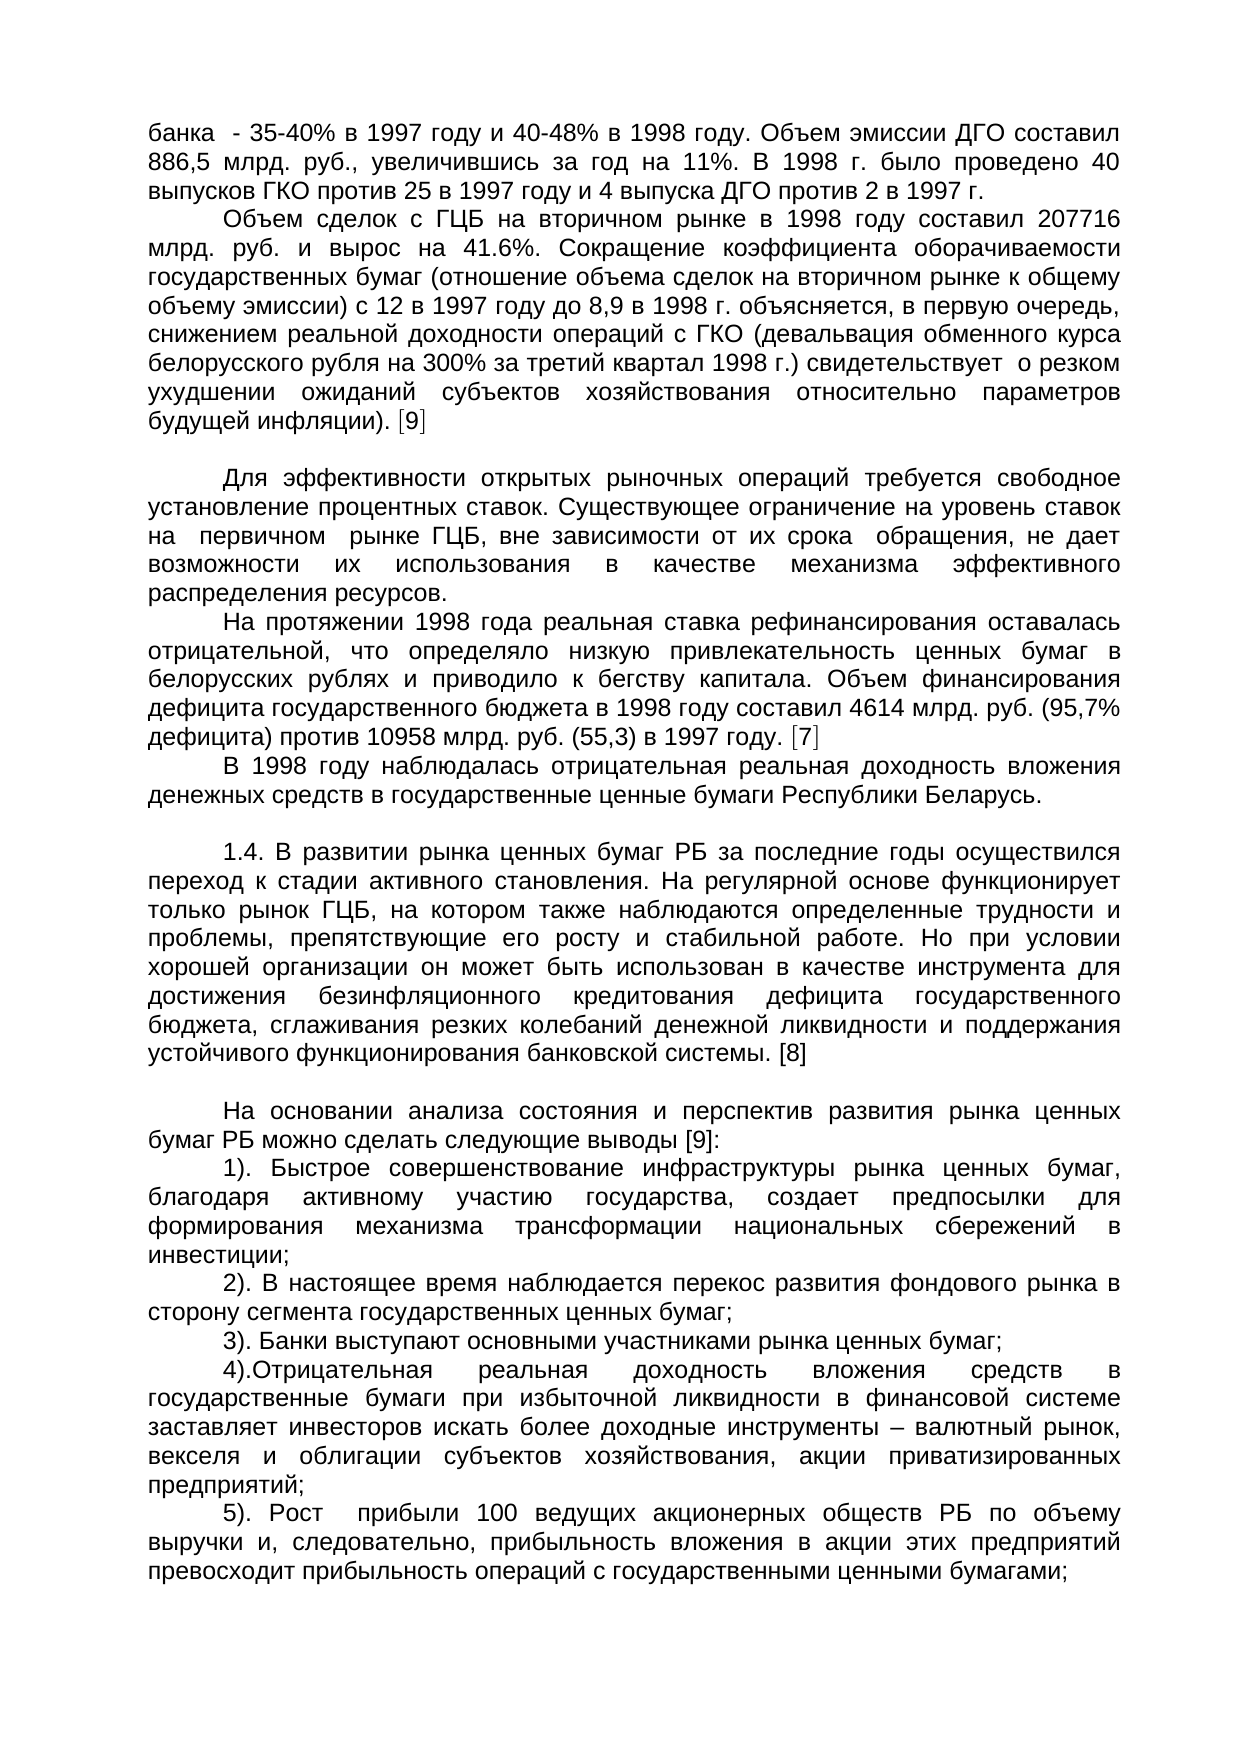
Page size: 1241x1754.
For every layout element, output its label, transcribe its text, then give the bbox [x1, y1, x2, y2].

text На протяжении 1998 года реальная ставка рефинансирования оставалась отрицательной, что определяло низкую привлекательность ценных бумаг в белорусских рублях и приводило к бегству капитала. Объем финансирования дефицита государственного бюджета в 1998 году составил 4614 млрд. руб. (95,7% дефицита) против 10958 млрд. руб. (55,3) в 1997 году. 7 [148, 607, 1122, 751]
text 5). Рост прибыли 100 ведущих акционерных обществ РБ по объему выручки и, следовательно, прибыльность вложения в акции этих предприятий превосходит прибыльность операций с государственными ценными бумагами; [148, 1498, 1122, 1584]
text В 1998 году наблюдалась отрицательная реальная доходность вложения денежных средств в государственные ценные бумаги Республики Беларусь. [148, 751, 1122, 808]
text 1.4. В развитии рынка ценных бумаг РБ за последние годы осуществился переход к стадии активного становления. На регулярной основе функционирует только рынок ГЦБ, на котором также наблюдаются определенные трудности и проблемы, препятствующие его росту и стабильной работе. Но при условии хорошей организации он может быть использован в качестве инструмента для достижения безинфляционного кредитования дефицита государственного бюджета, сглаживания резких колебаний денежной ликвидности и поддержания устойчивого функционирования банковской системы. [8] [148, 837, 1122, 1067]
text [148, 118, 1122, 204]
text На основании анализа состояния и перспектив развития рынка ценных бумаг РБ можно сделать следующие выводы [9]: [148, 1096, 1122, 1153]
text 4).Отрицательная реальная доходность вложения средств в государственные бумаги при избыточной ликвидности в финансовой системе заставляет инвесторов искать более доходные инструменты – валютный рынок, векселя и облигации субъектов хозяйствования, акции приватизированных предприятий; [148, 1354, 1122, 1498]
text 3). Банки выступают основными участниками рынка ценных бумаг; [148, 1326, 1122, 1354]
text 2). В настоящее время наблюдается перекос развития фондового рынка в сторону сегмента государственных ценных бумаг; [148, 1268, 1122, 1326]
text Для эффективности открытых рыночных операций требуется свободное установление процентных ставок. Существующее ограничение на уровень ставок на первичном рынке ГЦБ, вне зависимости от их срока обращения, не дает возможности их использования в качестве механизма эффективного распределения ресурсов. [148, 463, 1122, 607]
text 1). Быстрое совершенствование инфраструктуры рынка ценных бумаг, благодаря активному участию государства, создает предпосылки для формирования механизма трансформации национальных сбережений в инвестиции; [148, 1153, 1122, 1268]
text Объем сделок с ГЦБ на вторичном рынке в 1998 году составил 207716 млрд. руб. и вырос на 41.6%. Сокращение коэффициента оборачиваемости государственных бумаг (отношение объема сделок на вторичном рынке к общему объему эмиссии) с 12 в 1997 году до 8,9 в 1998 г. объясняется, в первую очередь, снижением реальной доходности операций с ГКО (девальвация обменного курса белорусского рубля на 300% за третий квартал 1998 г.) свидетельствует о резком ухудшении ожиданий субъектов хозяйствования относительно параметров будущей инфляции). 9 [148, 204, 1122, 434]
